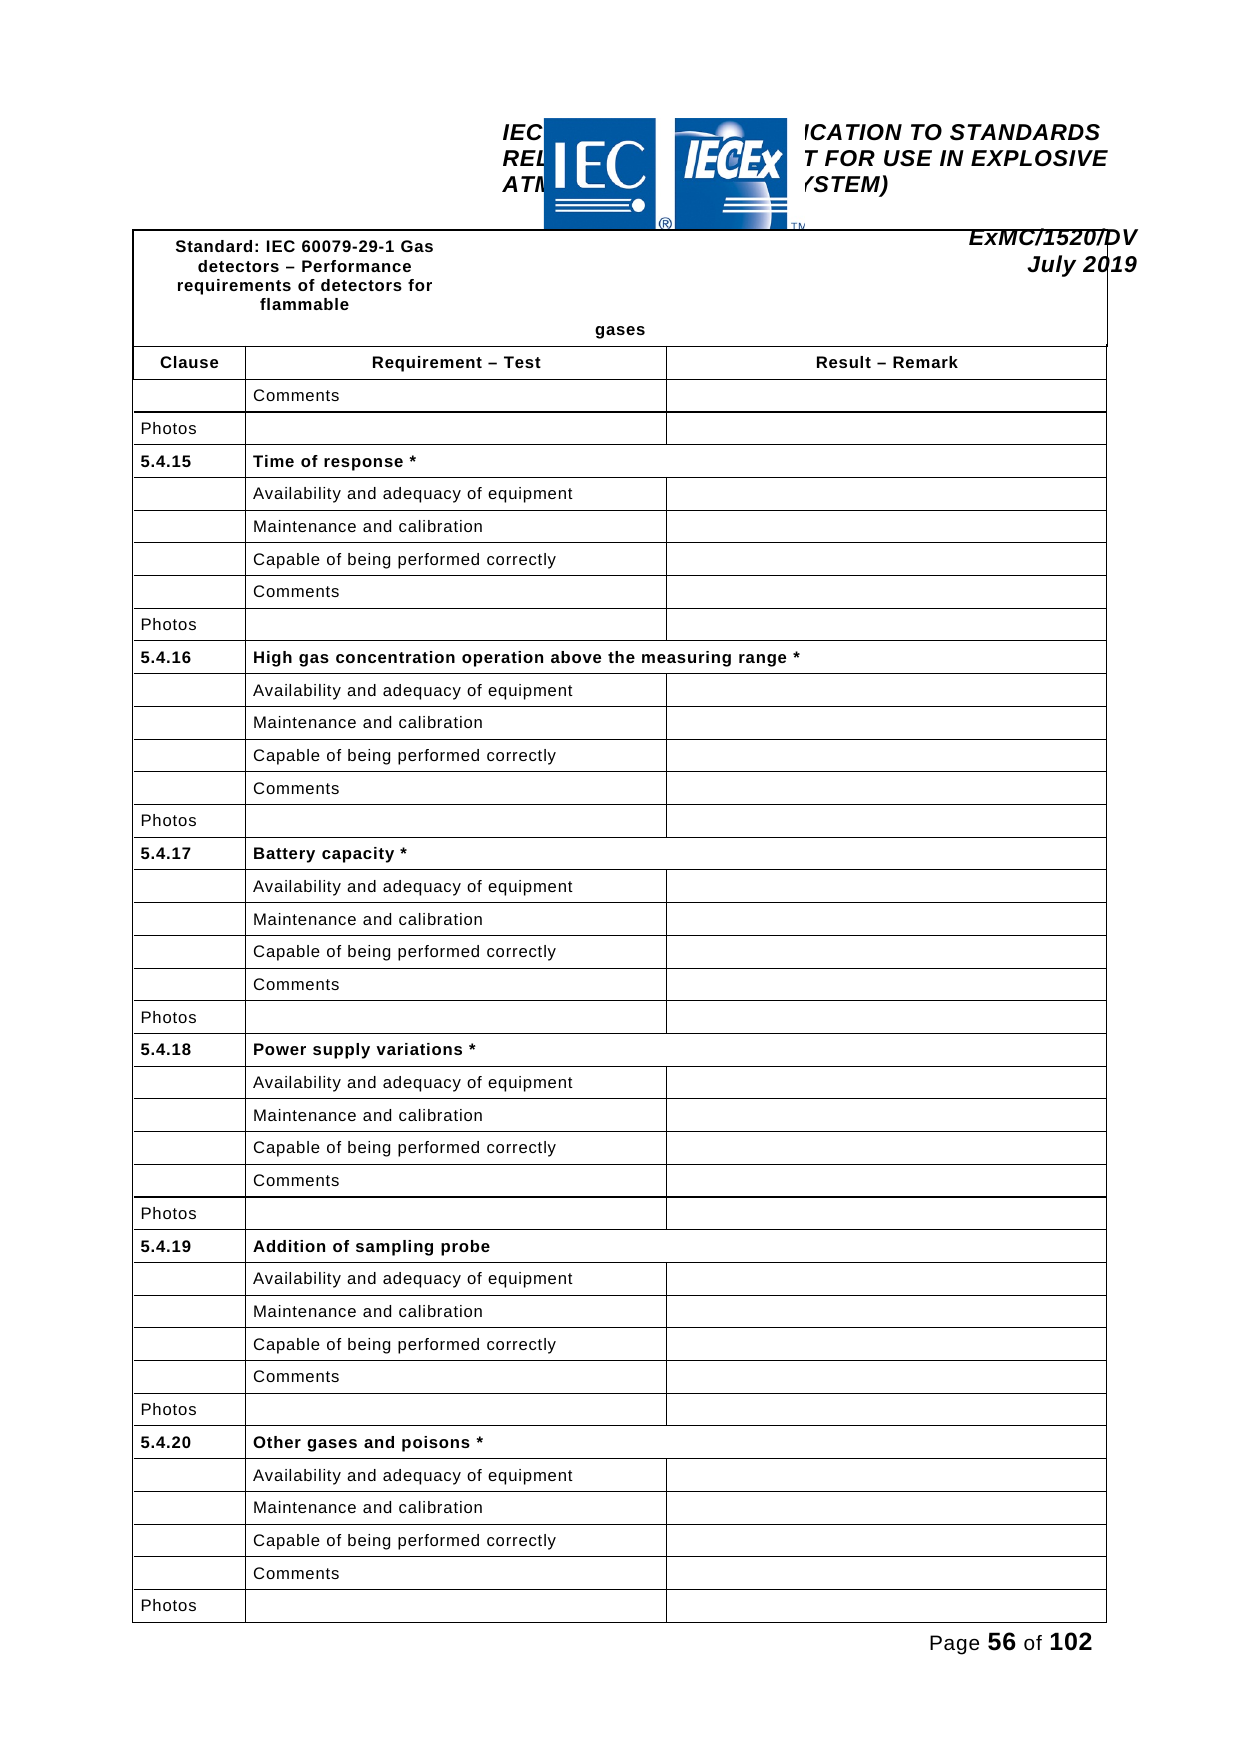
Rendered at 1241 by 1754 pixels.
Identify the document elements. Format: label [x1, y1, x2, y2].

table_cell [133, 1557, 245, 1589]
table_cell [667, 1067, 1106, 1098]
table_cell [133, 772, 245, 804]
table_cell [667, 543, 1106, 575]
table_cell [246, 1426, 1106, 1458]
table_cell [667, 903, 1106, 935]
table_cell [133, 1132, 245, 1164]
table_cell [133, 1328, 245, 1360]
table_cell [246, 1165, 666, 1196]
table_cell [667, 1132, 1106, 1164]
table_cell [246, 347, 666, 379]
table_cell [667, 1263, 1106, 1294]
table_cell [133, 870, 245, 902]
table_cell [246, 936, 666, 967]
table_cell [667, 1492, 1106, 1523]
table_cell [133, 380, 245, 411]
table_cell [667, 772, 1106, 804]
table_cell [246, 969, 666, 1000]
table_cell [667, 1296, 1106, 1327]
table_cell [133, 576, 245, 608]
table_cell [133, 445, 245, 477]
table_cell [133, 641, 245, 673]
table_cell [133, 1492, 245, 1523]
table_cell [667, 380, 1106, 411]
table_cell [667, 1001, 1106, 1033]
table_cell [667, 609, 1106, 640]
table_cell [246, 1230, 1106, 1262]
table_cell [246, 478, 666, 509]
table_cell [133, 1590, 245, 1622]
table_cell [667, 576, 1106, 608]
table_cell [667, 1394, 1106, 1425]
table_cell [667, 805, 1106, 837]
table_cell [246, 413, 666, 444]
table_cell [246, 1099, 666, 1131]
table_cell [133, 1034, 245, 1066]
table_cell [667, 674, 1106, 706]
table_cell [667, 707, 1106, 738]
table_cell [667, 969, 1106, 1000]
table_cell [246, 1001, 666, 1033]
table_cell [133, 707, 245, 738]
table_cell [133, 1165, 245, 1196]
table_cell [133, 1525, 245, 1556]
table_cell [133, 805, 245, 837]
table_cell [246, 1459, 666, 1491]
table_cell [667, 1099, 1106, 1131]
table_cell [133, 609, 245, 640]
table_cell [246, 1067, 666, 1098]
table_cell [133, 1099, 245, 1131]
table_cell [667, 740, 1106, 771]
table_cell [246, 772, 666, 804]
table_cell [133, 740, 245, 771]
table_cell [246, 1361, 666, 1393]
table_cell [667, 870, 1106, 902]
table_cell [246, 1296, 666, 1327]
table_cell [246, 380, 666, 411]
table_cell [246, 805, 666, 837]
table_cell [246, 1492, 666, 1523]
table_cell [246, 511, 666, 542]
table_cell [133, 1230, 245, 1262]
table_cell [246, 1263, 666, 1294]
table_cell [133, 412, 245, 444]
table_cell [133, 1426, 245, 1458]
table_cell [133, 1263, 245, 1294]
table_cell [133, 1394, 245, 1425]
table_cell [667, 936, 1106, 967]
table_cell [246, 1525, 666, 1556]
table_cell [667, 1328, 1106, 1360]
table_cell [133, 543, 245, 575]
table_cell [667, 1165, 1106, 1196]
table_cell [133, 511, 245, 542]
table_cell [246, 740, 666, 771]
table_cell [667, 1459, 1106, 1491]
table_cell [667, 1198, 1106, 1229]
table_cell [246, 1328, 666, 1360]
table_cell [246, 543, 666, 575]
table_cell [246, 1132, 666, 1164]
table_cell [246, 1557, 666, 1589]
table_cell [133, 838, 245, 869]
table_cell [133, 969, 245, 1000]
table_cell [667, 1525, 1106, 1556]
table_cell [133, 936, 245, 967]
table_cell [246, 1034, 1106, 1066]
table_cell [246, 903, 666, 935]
picture [543, 118, 805, 229]
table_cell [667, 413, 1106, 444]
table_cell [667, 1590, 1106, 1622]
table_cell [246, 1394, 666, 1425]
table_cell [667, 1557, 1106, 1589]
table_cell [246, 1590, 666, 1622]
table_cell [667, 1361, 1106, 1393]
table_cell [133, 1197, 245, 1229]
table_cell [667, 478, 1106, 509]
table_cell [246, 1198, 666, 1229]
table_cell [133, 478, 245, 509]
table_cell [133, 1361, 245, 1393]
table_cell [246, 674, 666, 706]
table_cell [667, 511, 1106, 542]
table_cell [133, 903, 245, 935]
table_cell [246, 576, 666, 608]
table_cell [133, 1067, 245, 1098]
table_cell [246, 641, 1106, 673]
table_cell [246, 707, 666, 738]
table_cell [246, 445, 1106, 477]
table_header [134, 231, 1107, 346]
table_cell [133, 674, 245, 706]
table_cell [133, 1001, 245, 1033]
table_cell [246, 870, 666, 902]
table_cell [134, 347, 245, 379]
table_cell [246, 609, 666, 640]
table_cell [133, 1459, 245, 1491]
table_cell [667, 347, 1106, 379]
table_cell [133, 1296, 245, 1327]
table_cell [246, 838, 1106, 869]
